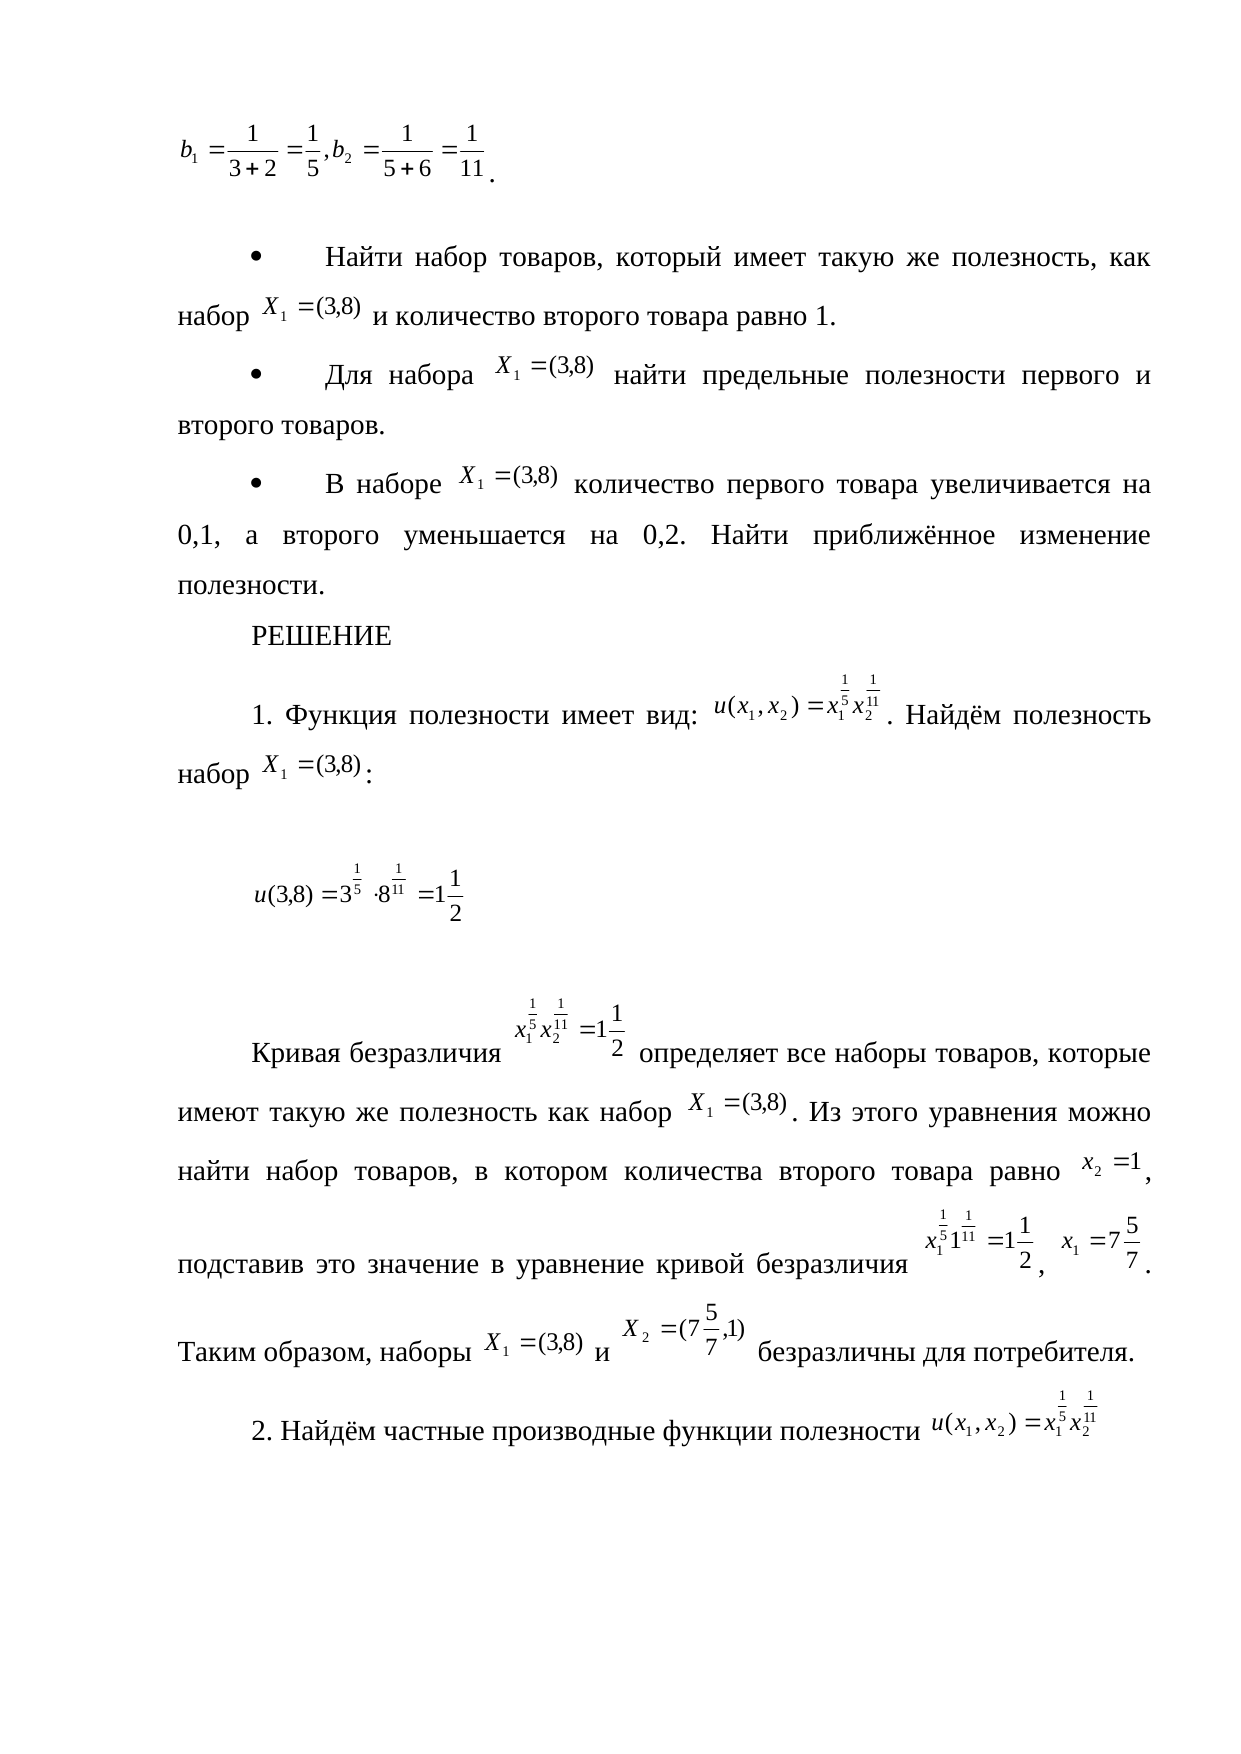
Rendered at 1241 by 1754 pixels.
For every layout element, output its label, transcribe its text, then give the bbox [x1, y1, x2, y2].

text 2. Найдём частные производные функции полезности [177, 1384, 1152, 1447]
text РЕШЕНИЕ [177, 618, 1152, 651]
list Найти набор товаров, который имеет такую же полезность, как набор и количество второго товара равно 1. [177, 239, 1152, 332]
text Кривая безразличия определяет все наборы товаров, которые имеют такую же полезность как набор . Из этого уравнения можно найти набор товаров, в котором количества второго товара равно , подставив это значение в уравнение кривой безразличия , . Таким образом, наборы и безразличны для потребителя. [177, 992, 1152, 1367]
list Для набора найти предельные полезности первого и второго товаров. [177, 348, 1152, 441]
text 1. Функция полезности имеет вид: . Найдём полезность набор : [177, 668, 1152, 789]
list В наборе количество первого товара увеличивается на 0,1, а второго уменьшается на 0,2. Найти приближённое изменение полезности. [177, 458, 1152, 601]
